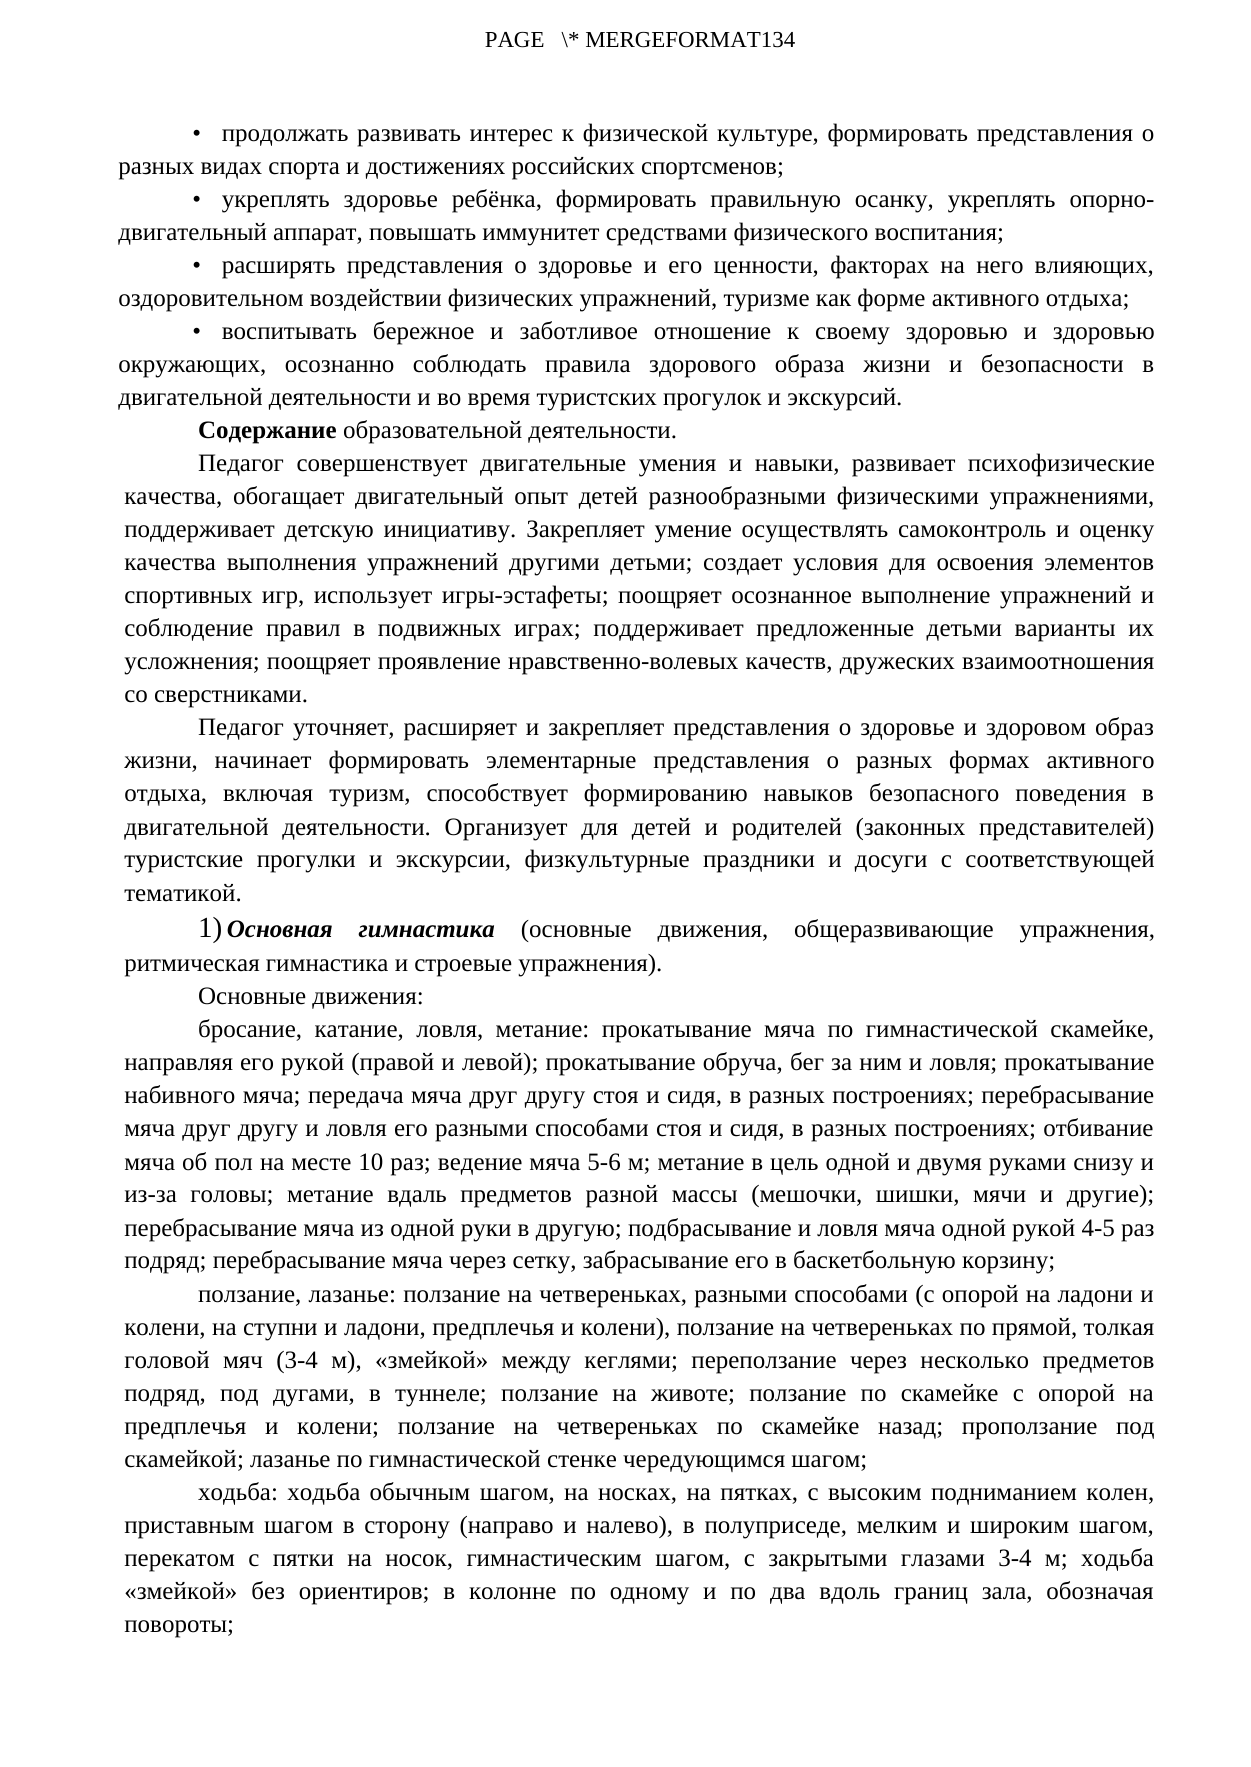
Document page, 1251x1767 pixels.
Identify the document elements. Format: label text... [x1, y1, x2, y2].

list Основная гимнастика (основные движения, общеразвивающие упражнения, ритмическая гимнастика и строевые упражнения). [124, 911, 1155, 977]
text Педагог совершенствует двигательные умения и навыки, развивает психофизические качества, обогащает двигательный опыт детей разнообразными физическими упражнениями, поддерживает детскую инициативу. Закрепляет умение осуществлять самоконтроль и оценку качества выполнения упражнений другими детьми; создает условия для освоения элементов спортивных игр, использует игры-эстафеты; поощряет осознанное выполнение упражнений и соблюдение правил в подвижных играх; поддерживает предложенные детьми варианты их усложнения; поощряет проявление нравственно-волевых качеств, дружеских взаимоотношения со сверстниками. [124, 448, 1155, 708]
list расширять представления о здоровье и его ценности, факторах на него влияющих, оздоровительном воздействии физических упражнений, туризме как форме активного отдыха; [118, 250, 1155, 312]
text Педагог уточняет, расширяет и закрепляет представления о здоровье и здоровом образ жизни, начинает формировать элементарные представления о разных формах активного отдыха, включая туризм, способствует формированию навыков безопасного поведения в двигательной деятельности. Организует для детей и родителей (законных представителей) туристские прогулки и экскурсии, физкультурные праздники и досуги с соответствующей тематикой. [124, 712, 1155, 906]
text Содержание образовательной деятельности. [198, 415, 1155, 444]
text бросание, катание, ловля, метание: прокатывание мяча по гимнастической скамейке, направляя его рукой (правой и левой); прокатывание обруча, бег за ним и ловля; прокатывание набивного мяча; передача мяча друг другу стоя и сидя, в разных построениях; перебрасывание мяча друг другу и ловля его разными способами стоя и сидя, в разных построениях; отбивание мяча об пол на месте 10 раз; ведение мяча 5-6 м; метание в цель одной и двумя руками снизу и из-за головы; метание вдаль предметов разной массы (мешочки, шишки, мячи и другие); перебрасывание мяча из одной руки в другую; подбрасывание и ловля мяча одной рукой 4-5 раз подряд; перебрасывание мяча через сетку, забрасывание его в баскетбольную корзину; [124, 1014, 1155, 1274]
text Основные движения: [124, 981, 1155, 1010]
list воспитывать бережное и заботливое отношение к своему здоровью и здоровью окружающих, осознанно соблюдать правила здорового образа жизни и безопасности в двигательной деятельности и во время туристских прогулок и экскурсий. [118, 316, 1155, 411]
list продолжать развивать интерес к физической культуре, формировать представления о разных видах спорта и достижениях российских спортсменов; [118, 118, 1155, 180]
text ходьба: ходьба обычным шагом, на носках, на пятках, с высоким подниманием колен, приставным шагом в сторону (направо и налево), в полуприседе, мелким и широким шагом, перекатом с пятки на носок, гимнастическим шагом, с закрытыми глазами 3-4 м; ходьба «змейкой» без ориентиров; в колонне по одному и по два вдоль границ зала, обозначая повороты; [124, 1477, 1155, 1638]
text ползание, лазанье: ползание на четвереньках, разными способами (с опорой на ладони и колени, на ступни и ладони, предплечья и колени), ползание на четвереньках по прямой, толкая головой мяч (3-4 м), «змейкой» между кеглями; переползание через несколько предметов подряд, под дугами, в туннеле; ползание на животе; ползание по скамейке с опорой на предплечья и колени; ползание на четвереньках по скамейке назад; проползание под скамейкой; лазанье по гимнастической стенке чередующимся шагом; [124, 1279, 1155, 1472]
list укреплять здоровье ребёнка, формировать правильную осанку, укреплять опорно-двигательный аппарат, повышать иммунитет средствами физического воспитания; [118, 184, 1155, 246]
